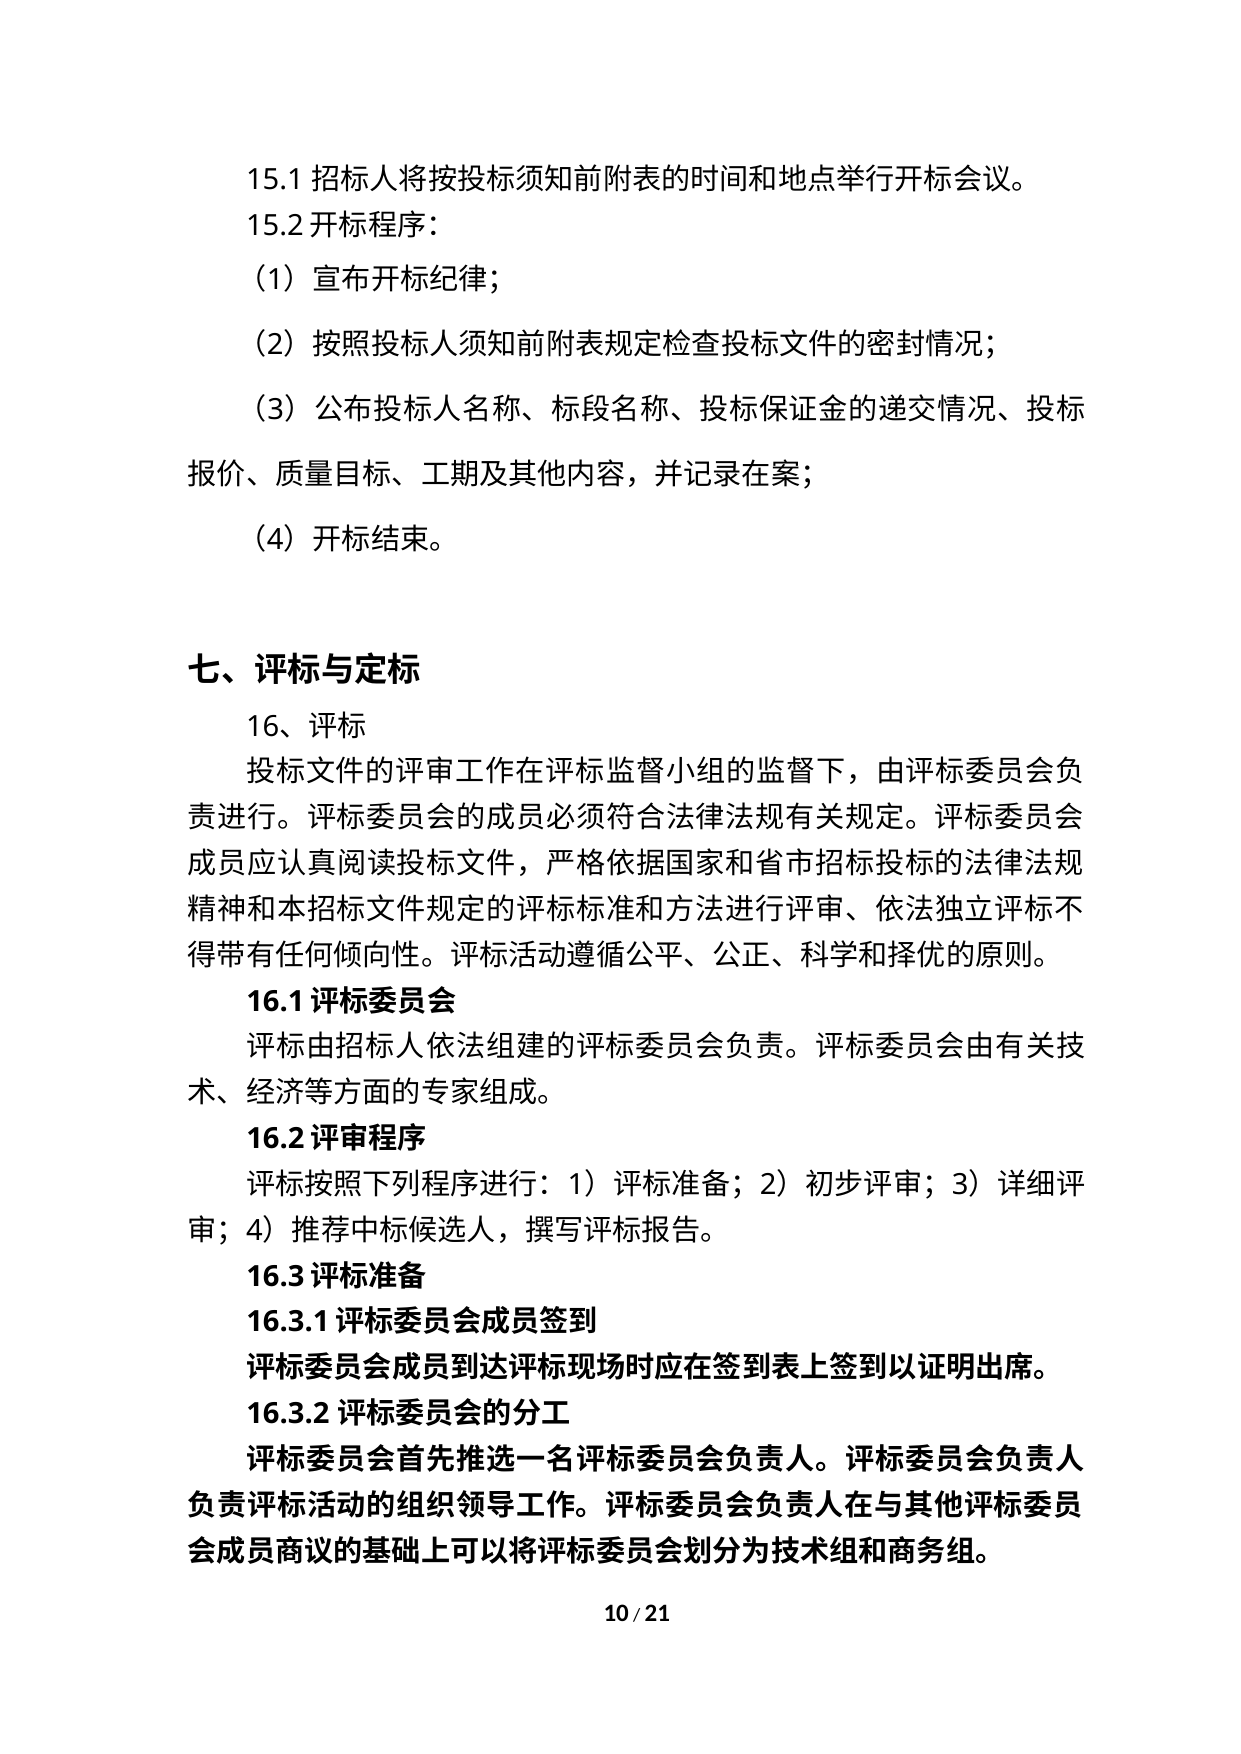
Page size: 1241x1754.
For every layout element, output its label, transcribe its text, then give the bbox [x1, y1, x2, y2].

text 16.3.1评标委员会成员签到 [187, 1295, 1085, 1341]
text （2）按照投标人须知前附表规定检查投标文件的密封情况； [187, 309, 1085, 374]
text 15.2开标程序： [187, 198, 1085, 244]
text 15.1 招标人将按投标须知前附表的时间和地点举行开标会议。 [187, 153, 1085, 198]
text 16.3评标准备 [187, 1249, 1085, 1295]
text 16、评标 [187, 699, 1085, 745]
text 投标文件的评审工作在评标监督小组的监督下，由评标委员会负责进行。评标委员会的成员必须符合法律法规有关规定。评标委员会成员应认真阅读投标文件，严格依据国家和省市招标投标的法律法规精神和本招标文件规定的评标标准和方法进行评审、依法独立评标不得带有任何倾向性。评标活动遵循公平、公正、科学和择优的原则。 [187, 745, 1085, 974]
text 16.1评标委员会 [187, 974, 1085, 1020]
text 16.2评审程序 [187, 1112, 1085, 1158]
text 评标由招标人依法组建的评标委员会负责。评标委员会由有关技术、经济等方面的专家组成。 [187, 1020, 1085, 1112]
text 七、评标与定标 [187, 634, 1085, 699]
text （4）开标结束。 [187, 504, 1085, 569]
text （1）宣布开标纪律； [187, 244, 1085, 309]
text 16.3.2 评标委员会的分工 [187, 1387, 1085, 1433]
text 评标按照下列程序进行：1）评标准备；2）初步评审；3）详细评审；4）推荐中标候选人，撰写评标报告。 [187, 1158, 1085, 1249]
text 评标委员会首先推选一名评标委员会负责人。评标委员会负责人负责评标活动的组织领导工作。评标委员会负责人在与其他评标委员会成员商议的基础上可以将评标委员会划分为技术组和商务组。 [187, 1433, 1085, 1570]
text 评标委员会成员到达评标现场时应在签到表上签到以证明出席。 [187, 1341, 1085, 1387]
text （3）公布投标人名称、标段名称、投标保证金的递交情况、投标报价、质量目标、工期及其他内容，并记录在案； [187, 374, 1085, 504]
